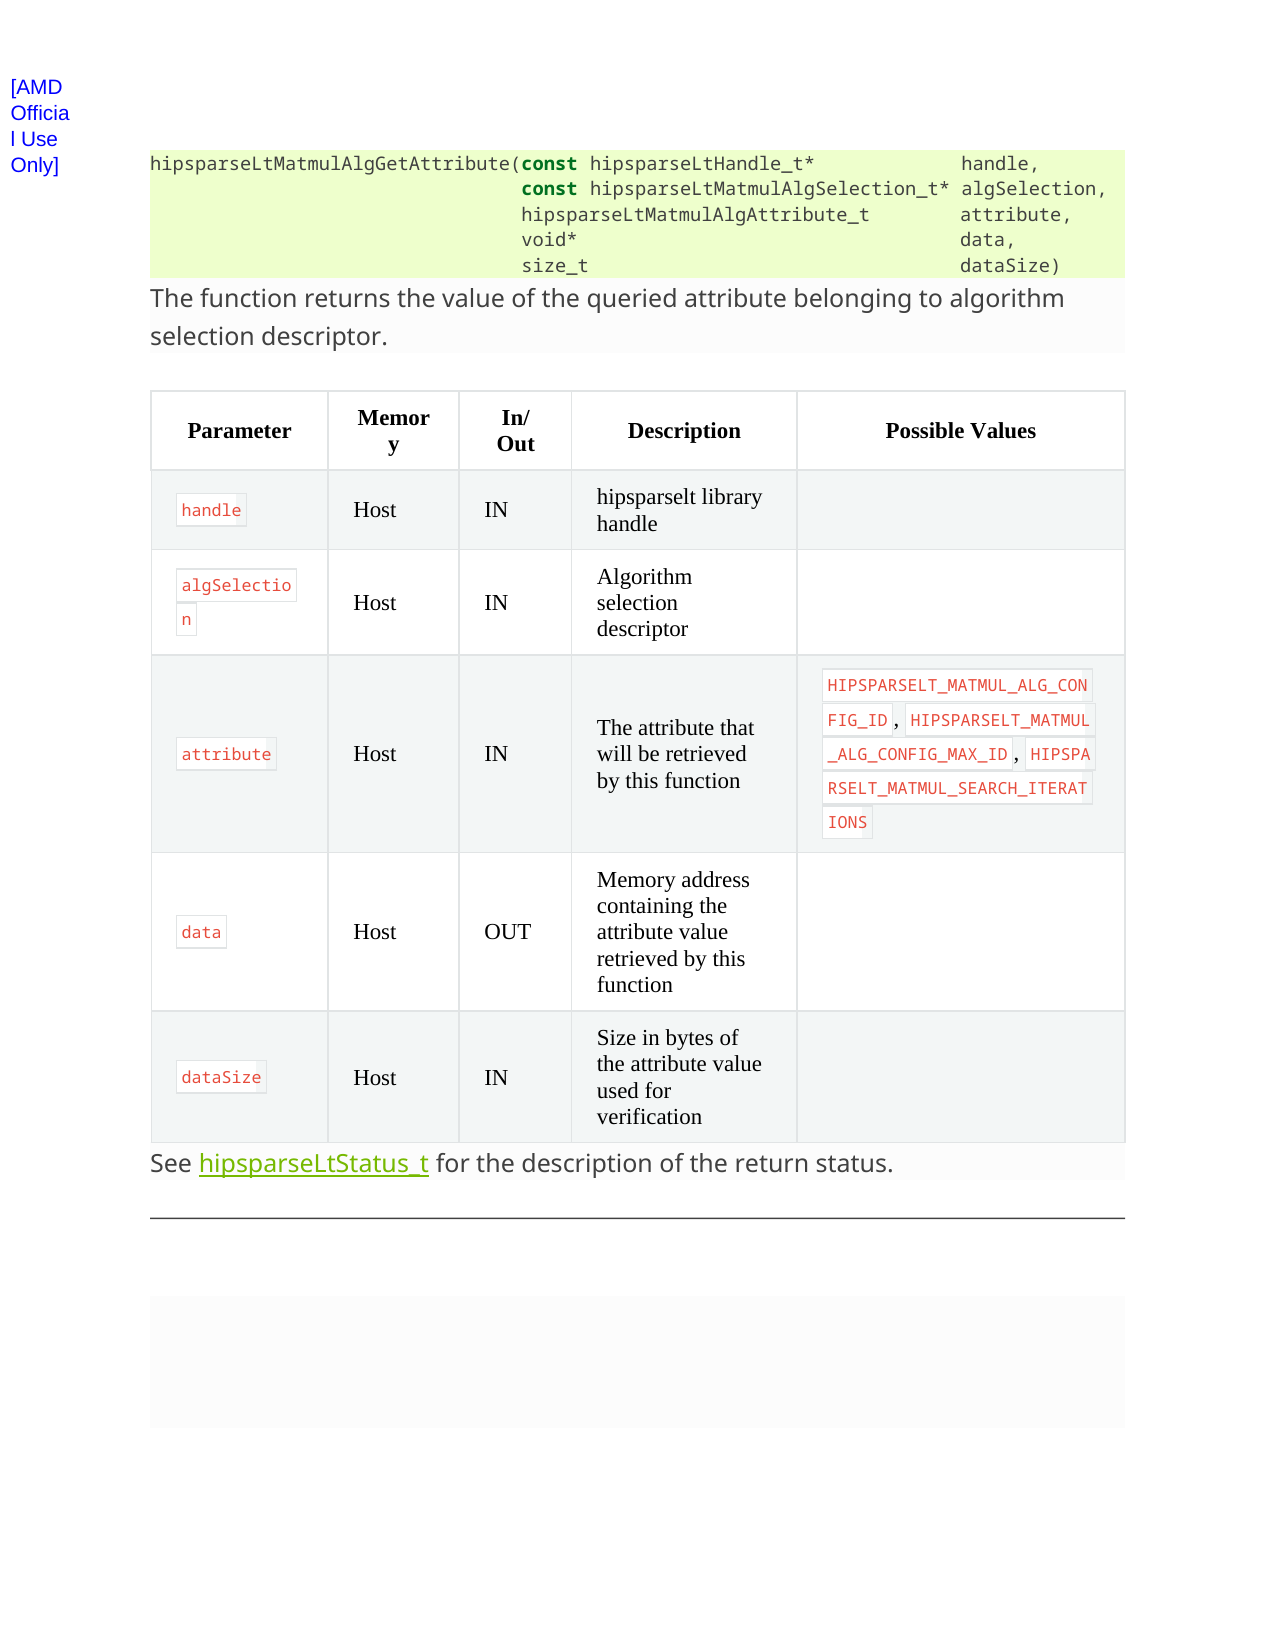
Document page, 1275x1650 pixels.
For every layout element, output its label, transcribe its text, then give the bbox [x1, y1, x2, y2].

table_cell algSelection [152, 550, 327, 654]
table_cell HIPSPARSELT_MATMUL_ALG_CONFIG_ID, HIPSPARSELT_MATMUL_ALG_CONFIG_MAX_ID, HIPSPARSELT_MATMUL_SEARCH_ITERATIONS [798, 656, 1124, 852]
table_cell Algorithm selection descriptor [572, 550, 796, 654]
table_header Possible Values [798, 392, 1124, 469]
table_cell [798, 471, 1124, 549]
table_cell dataSize [152, 1012, 327, 1142]
table_cell OUT [460, 853, 571, 1010]
table_cell hipsparselt library handle [572, 471, 796, 549]
table_cell [798, 550, 1124, 654]
table_cell IN [460, 1012, 571, 1142]
table_cell Host [329, 471, 458, 549]
table_cell Size in bytes of the attribute value used for verification [572, 1012, 796, 1142]
table_cell [798, 853, 1124, 1010]
table_cell handle [152, 471, 327, 549]
text const hipsparseLtMatmulAlgSelection_t* algSelection, [150, 176, 1125, 201]
table_cell Host [329, 853, 458, 1010]
table_cell The attribute that will be retrieved by this function [572, 656, 796, 852]
table_cell IN [460, 656, 571, 852]
text See hipsparseLtStatus_t for the description of the return status. [150, 1143, 1125, 1180]
table_cell data [152, 853, 327, 1010]
table_header Parameter [152, 392, 327, 469]
text The function returns the value of the queried attribute belonging to algorithm selection descriptor. [150, 278, 1125, 353]
table_cell Host [329, 656, 458, 852]
text hipsparseLtMatmulAlgAttribute_t attribute, [150, 201, 1125, 227]
text size_t dataSize) [150, 252, 1125, 278]
table_header Description [572, 392, 796, 469]
table_cell Host [329, 550, 458, 654]
table_header Memory [329, 392, 458, 469]
text void* data, [150, 227, 1125, 252]
table_cell [798, 1012, 1124, 1142]
table_cell attribute [152, 656, 327, 852]
table_cell Host [329, 1012, 458, 1142]
table_cell IN [460, 471, 571, 549]
text hipsparseLtMatmulAlgGetAttribute(const hipsparseLtHandle_t* handle, [150, 150, 1125, 176]
table_header In/Out [460, 392, 571, 469]
table_cell IN [460, 550, 571, 654]
table_cell Memory address containing the attribute value retrieved by this function [572, 853, 796, 1010]
